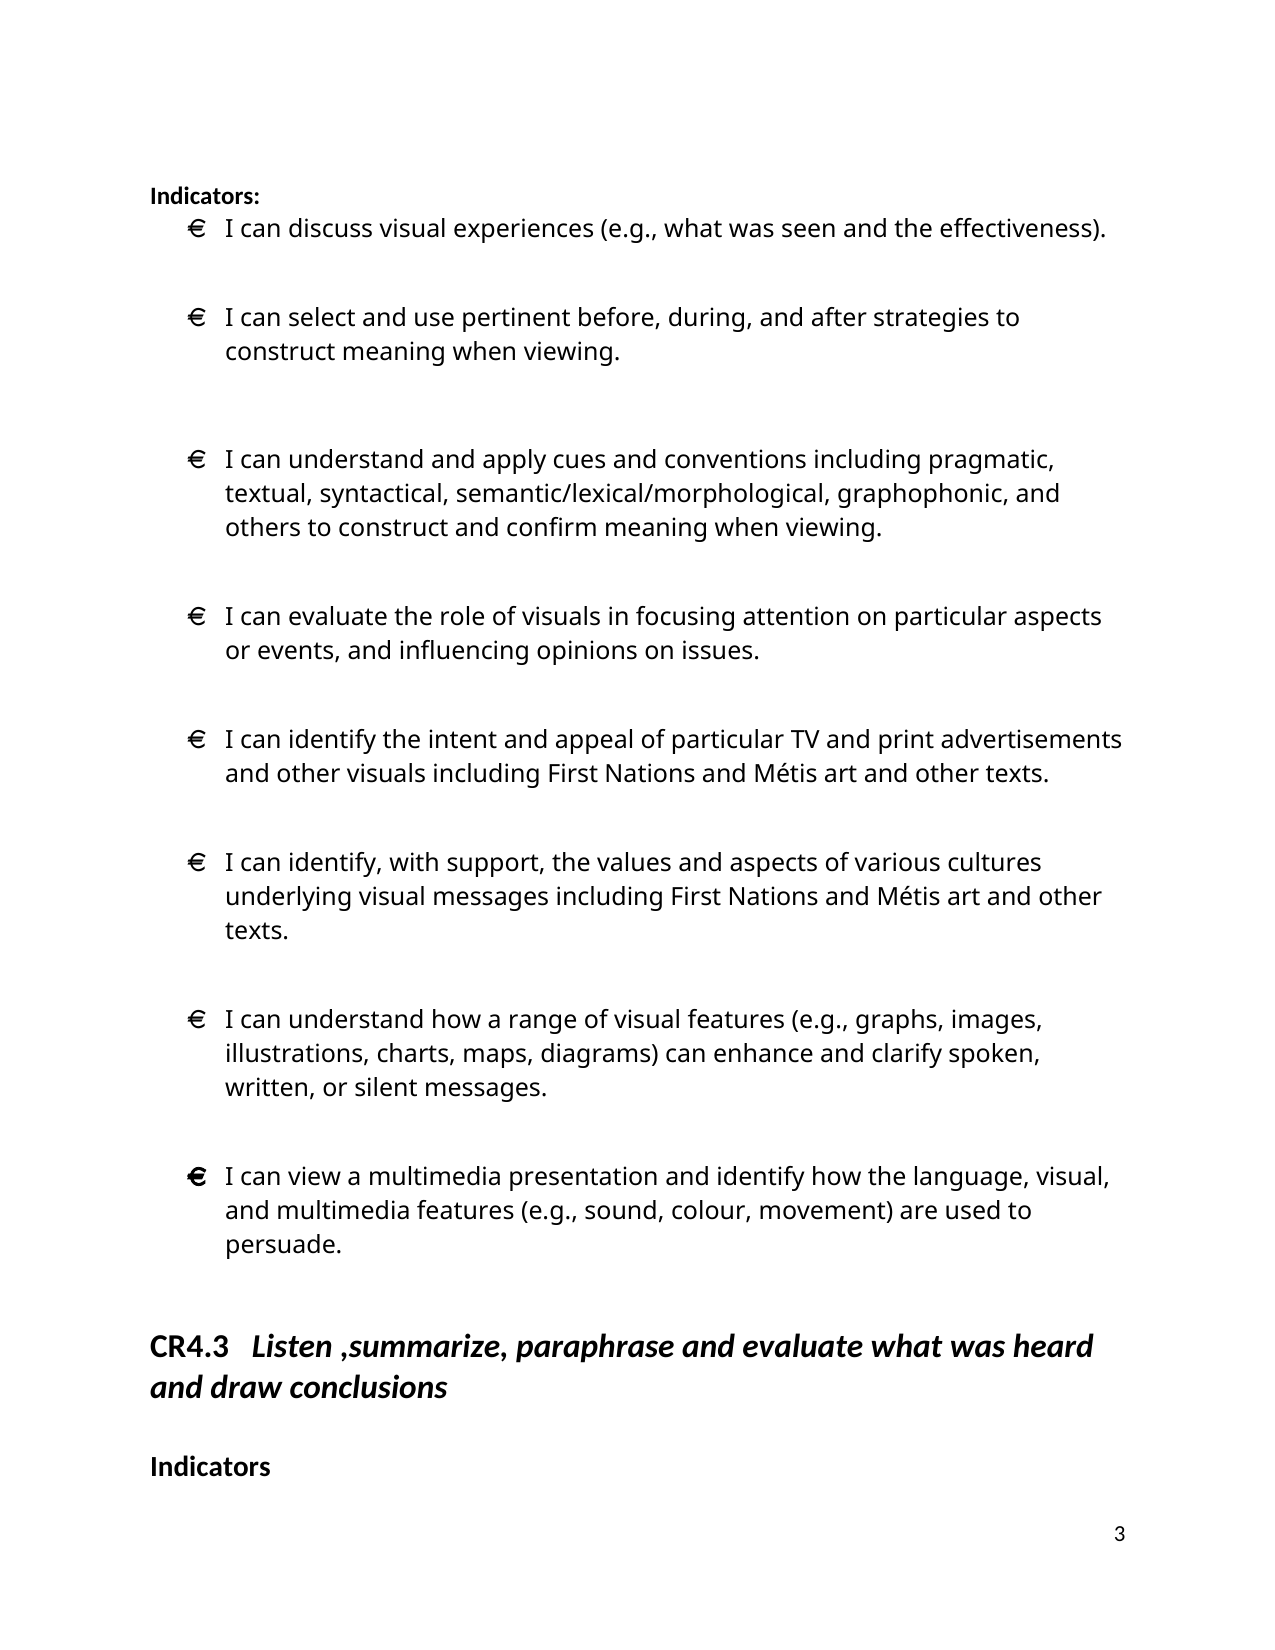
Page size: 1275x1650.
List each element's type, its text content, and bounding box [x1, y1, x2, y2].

list I can identify, with support, the values and aspects of various cultures underlying visual messages including First Nations and Métis art and other texts. [187, 844, 1125, 947]
list I can evaluate the role of visuals in focusing attention on particular aspects or events, and influencing opinions on issues. [187, 598, 1125, 667]
text Indicators [150, 1448, 1125, 1483]
list I can understand how a range of visual features (e.g., graphs, images, illustrations, charts, maps, diagrams) can enhance and clarify spoken, written, or silent messages. [187, 1002, 1125, 1104]
list I can identify the intent and appeal of particular TV and print advertisements and other visuals including First Nations and Métis art and other texts. [187, 721, 1125, 789]
list I can discuss visual experiences (e.g., what was seen and the effectiveness). [187, 211, 1125, 245]
list I can understand and apply cues and conventions including pragmatic, textual, syntactical, semantic/lexical/morphological, graphophonic, and others to construct and confirm meaning when viewing. [187, 441, 1125, 543]
list I can select and use pertinent before, during, and after strategies to construct meaning when viewing. [187, 300, 1125, 368]
list I can view a multimedia presentation and identify how the language, visual, and multimedia features (e.g., sound, colour, movement) are used to persuade. [187, 1159, 1125, 1261]
text CR4.3 Listen ,summarize, paraphrase and evaluate what was heard and draw conclusions [150, 1325, 1125, 1407]
text Indicators: [150, 181, 1125, 211]
